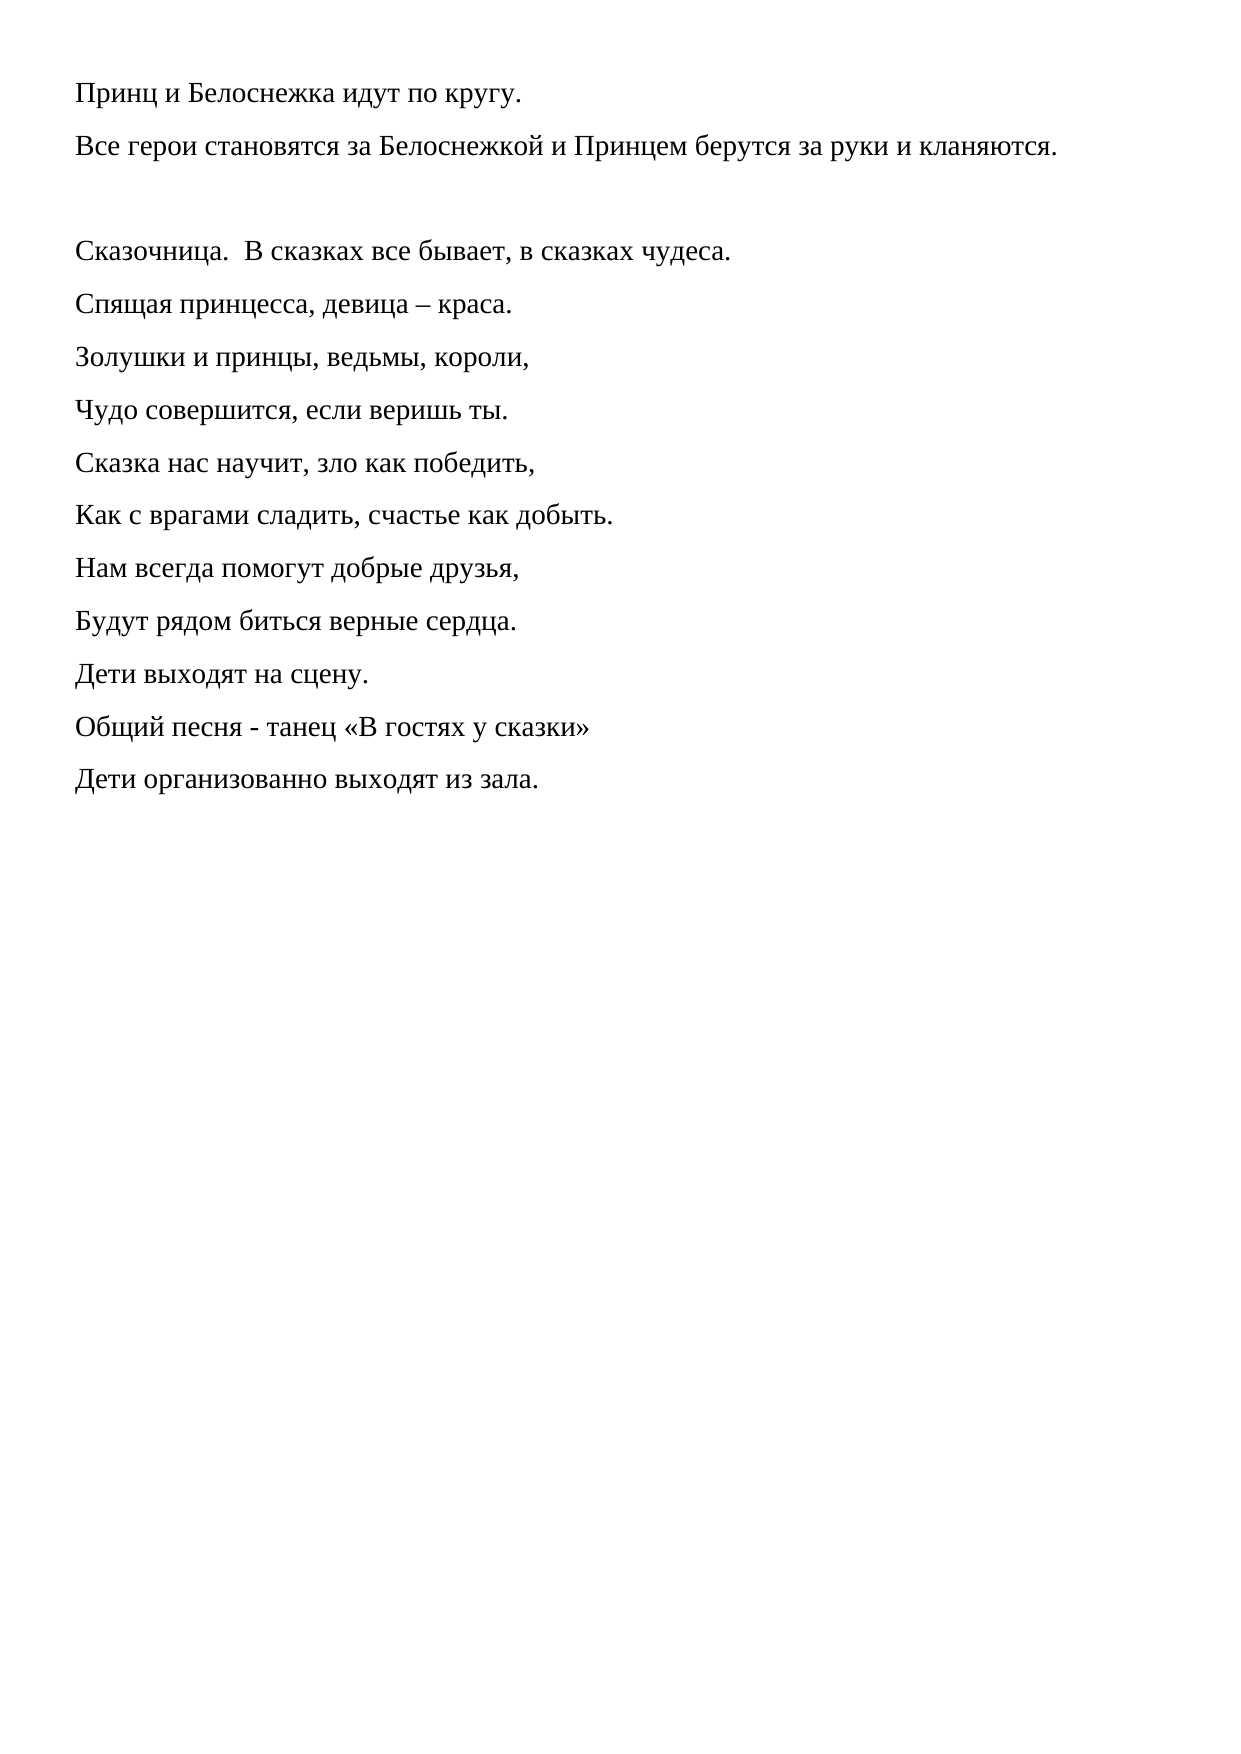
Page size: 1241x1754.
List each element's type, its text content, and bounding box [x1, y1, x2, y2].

text Сказочница. В сказках все бывает, в сказках чудеса. [75, 233, 1165, 267]
text Будут рядом биться верные сердца. [75, 603, 1165, 637]
text Принц и Белоснежка идут по кругу. [75, 75, 1165, 108]
text Как с врагами сладить, счастье как добыть. [75, 497, 1165, 531]
text Общий песня - танец «В гостях у сказки» [75, 709, 1165, 742]
text Сказка нас научит, зло как победить, [75, 445, 1165, 478]
text Все герои становятся за Белоснежкой и Принцем берутся за руки и кланяются. [75, 128, 1165, 161]
text Дети организованно выходят из зала. [75, 762, 1165, 795]
text Чудо совершится, если веришь ты. [75, 392, 1165, 425]
text Нам всегда помогут добрые друзья, [75, 550, 1165, 584]
text Золушки и принцы, ведьмы, короли, [75, 339, 1165, 373]
text Дети выходят на сцену. [75, 656, 1165, 689]
text Спящая принцесса, девица – краса. [75, 286, 1165, 320]
